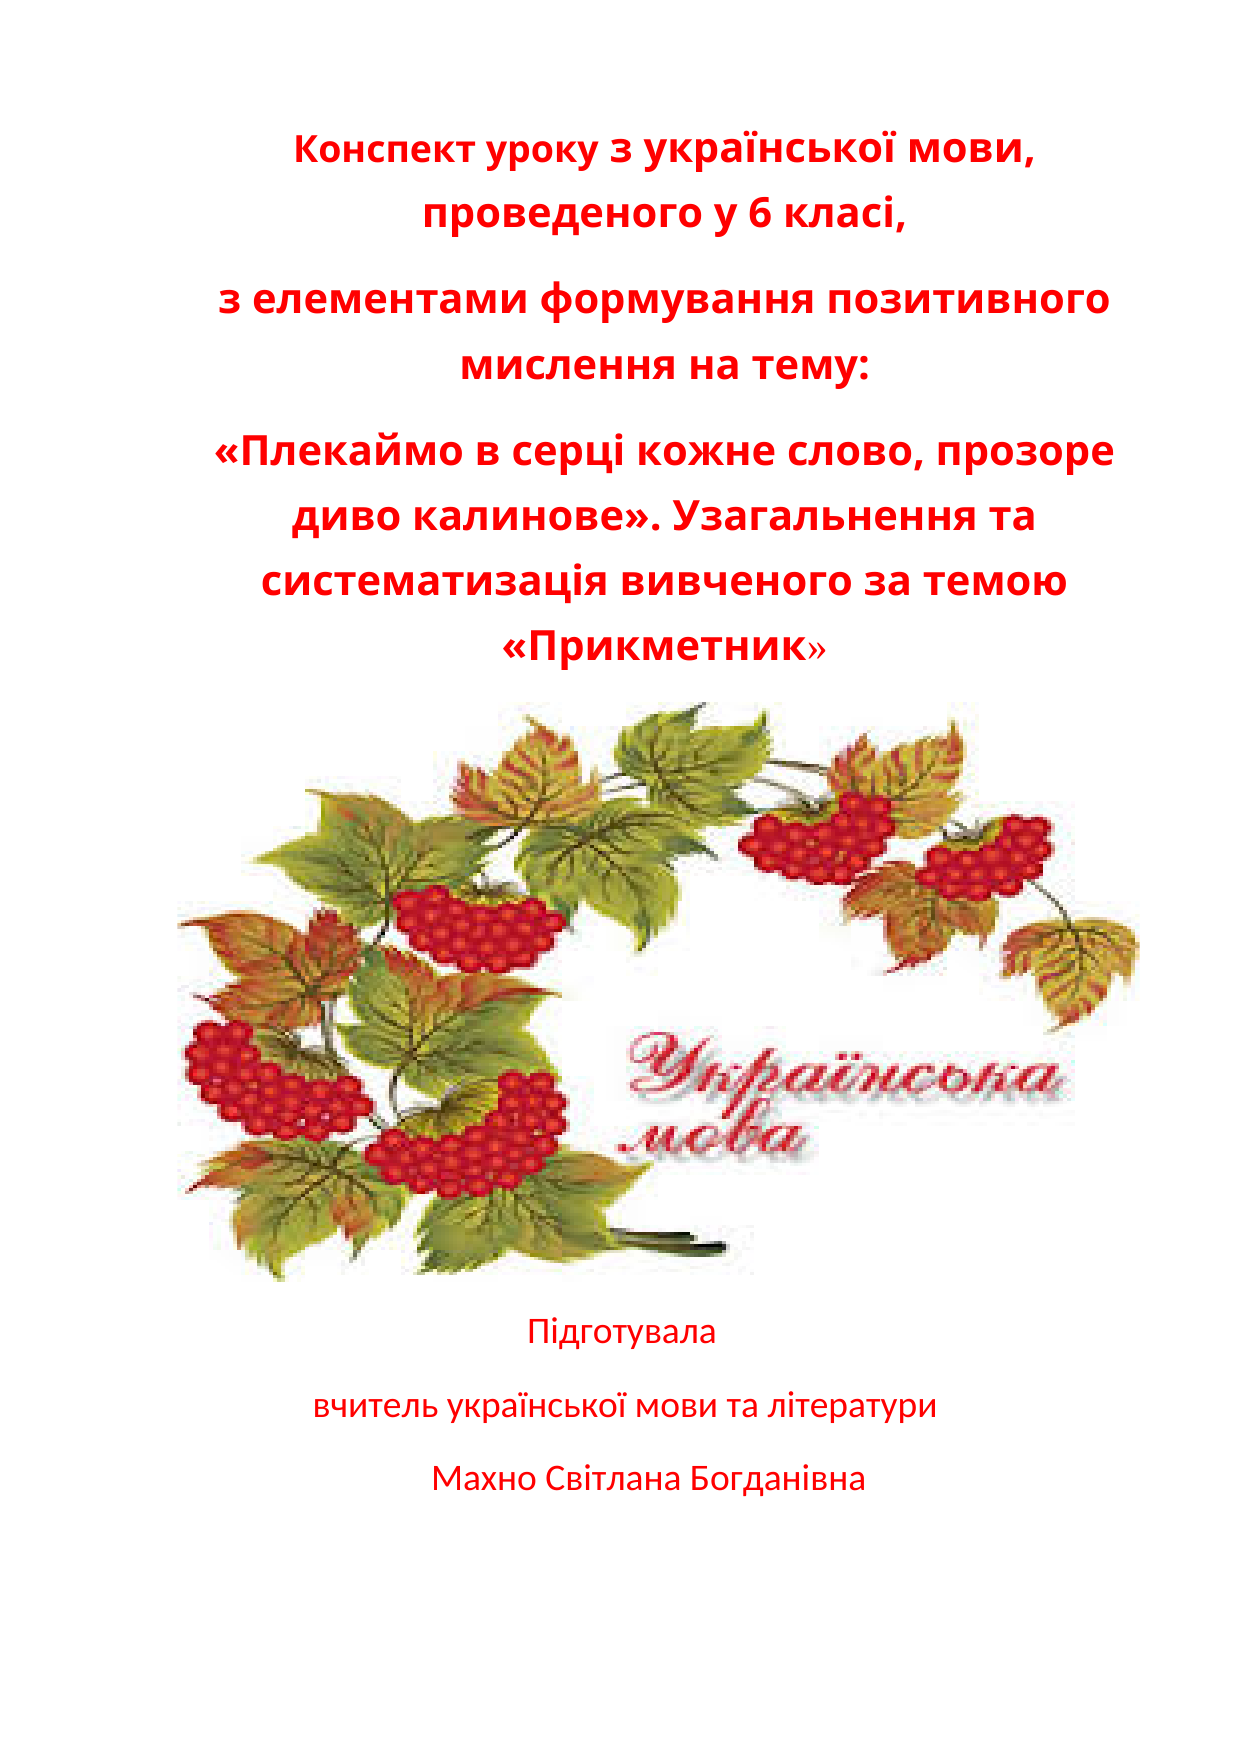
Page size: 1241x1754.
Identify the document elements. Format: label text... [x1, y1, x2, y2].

picture [177, 702, 1140, 1282]
text Конспект уроку з української мови, проведеного у 6 класі, [177, 118, 1152, 240]
text Підготувала [177, 1307, 1152, 1353]
text «Плекаймо в серці кожне слово, прозоре диво калинове». Узагальнення та систематизація вивченого за темою «Прикметник» [177, 421, 1152, 673]
text Махно Світлана Богданівна [177, 1454, 1152, 1500]
text з елементами формування позитивного мислення на тему: [177, 269, 1152, 391]
text вчитель української мови та літератури [177, 1381, 1152, 1426]
